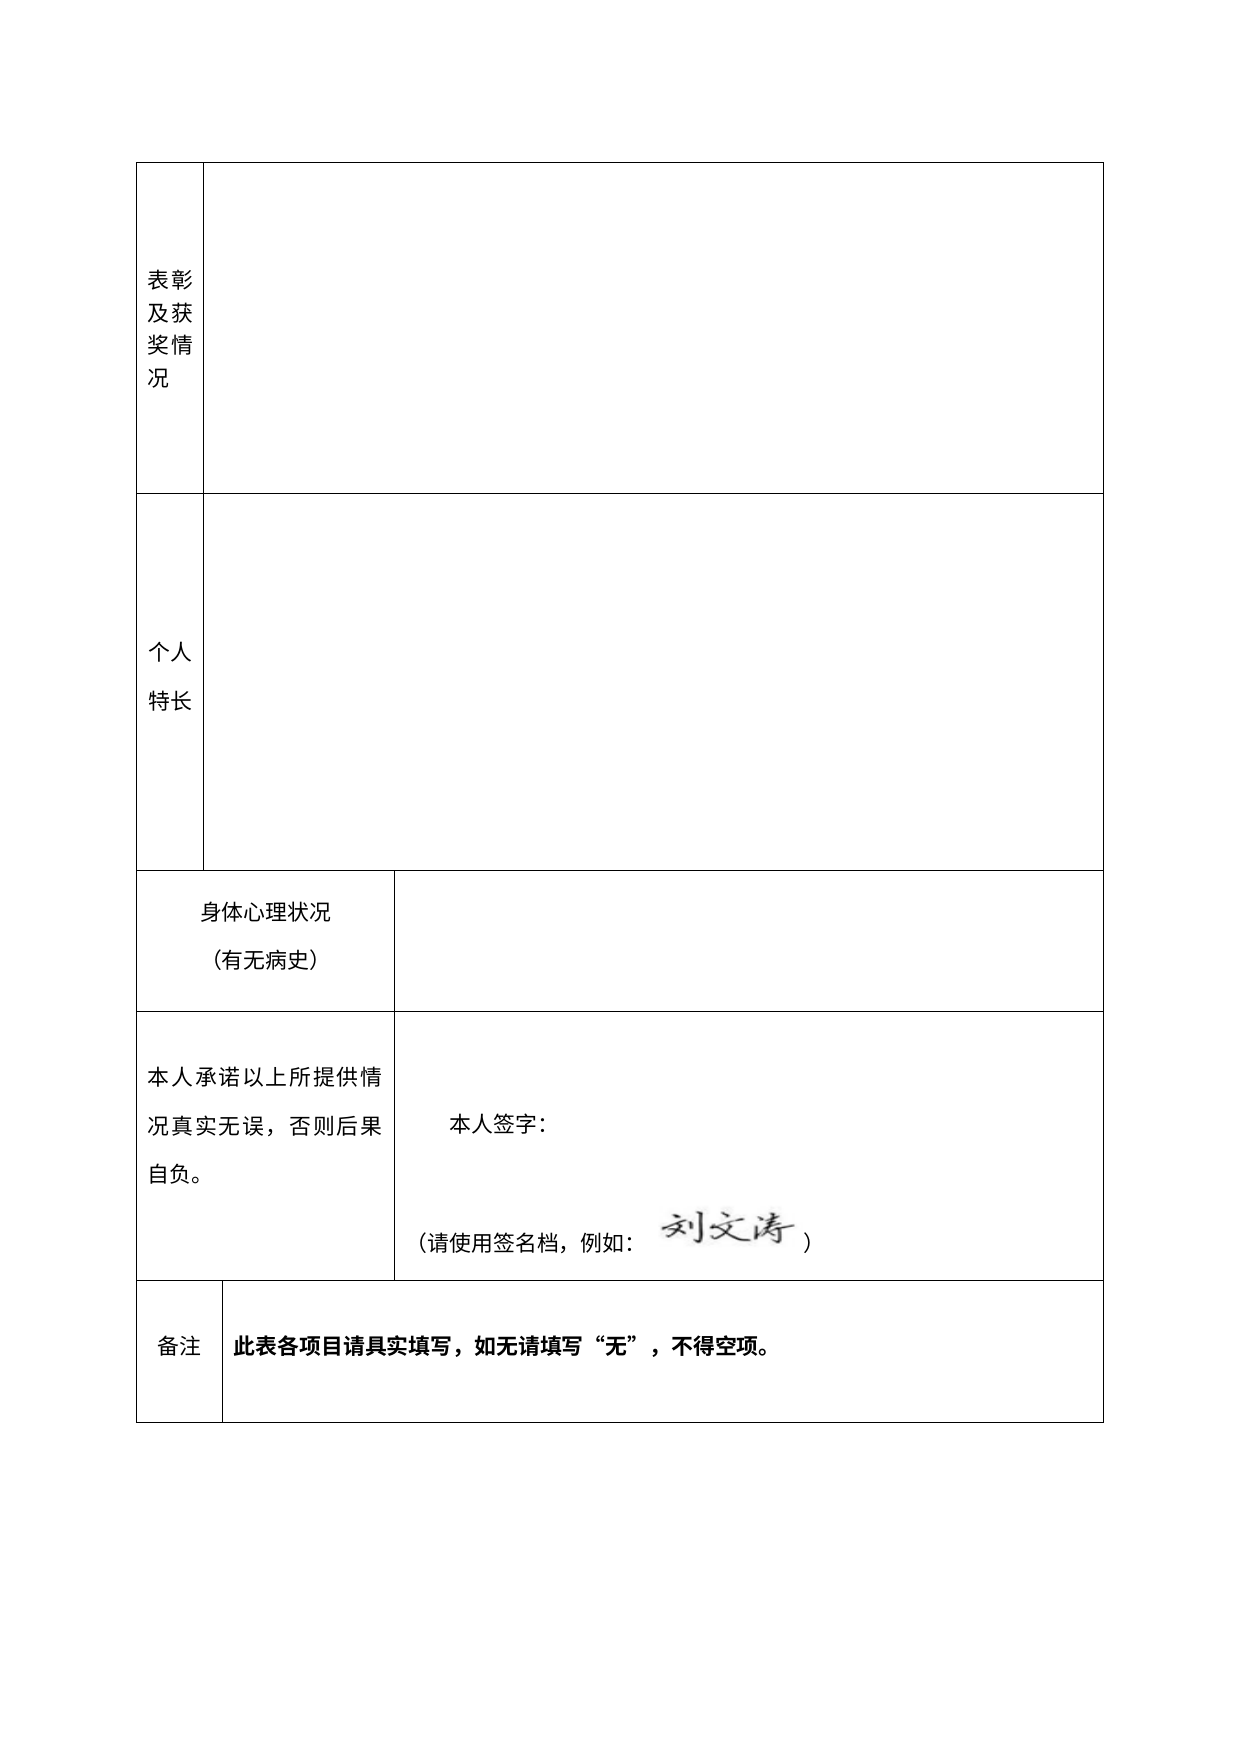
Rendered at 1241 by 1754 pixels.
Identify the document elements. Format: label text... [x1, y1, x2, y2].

table_cell 表彰及获奖情况 [137, 163, 203, 492]
table_cell 本人签字： （请使用签名档，例如：） [395, 1012, 1103, 1280]
table_cell [204, 494, 1103, 870]
table_cell 备注 [137, 1281, 222, 1422]
picture [646, 1202, 804, 1252]
table_cell 此表各项目请具实填写，如无请填写“无”，不得空项。 [223, 1281, 1103, 1422]
table_cell [395, 871, 1103, 1011]
table_cell 本人承诺以上所提供情况真实无误，否则后果自负。 [137, 1012, 394, 1280]
table_cell 个人特长 [137, 494, 203, 870]
table_cell 身体心理状况 （有无病史） [137, 871, 394, 1011]
table_cell [204, 163, 1103, 492]
